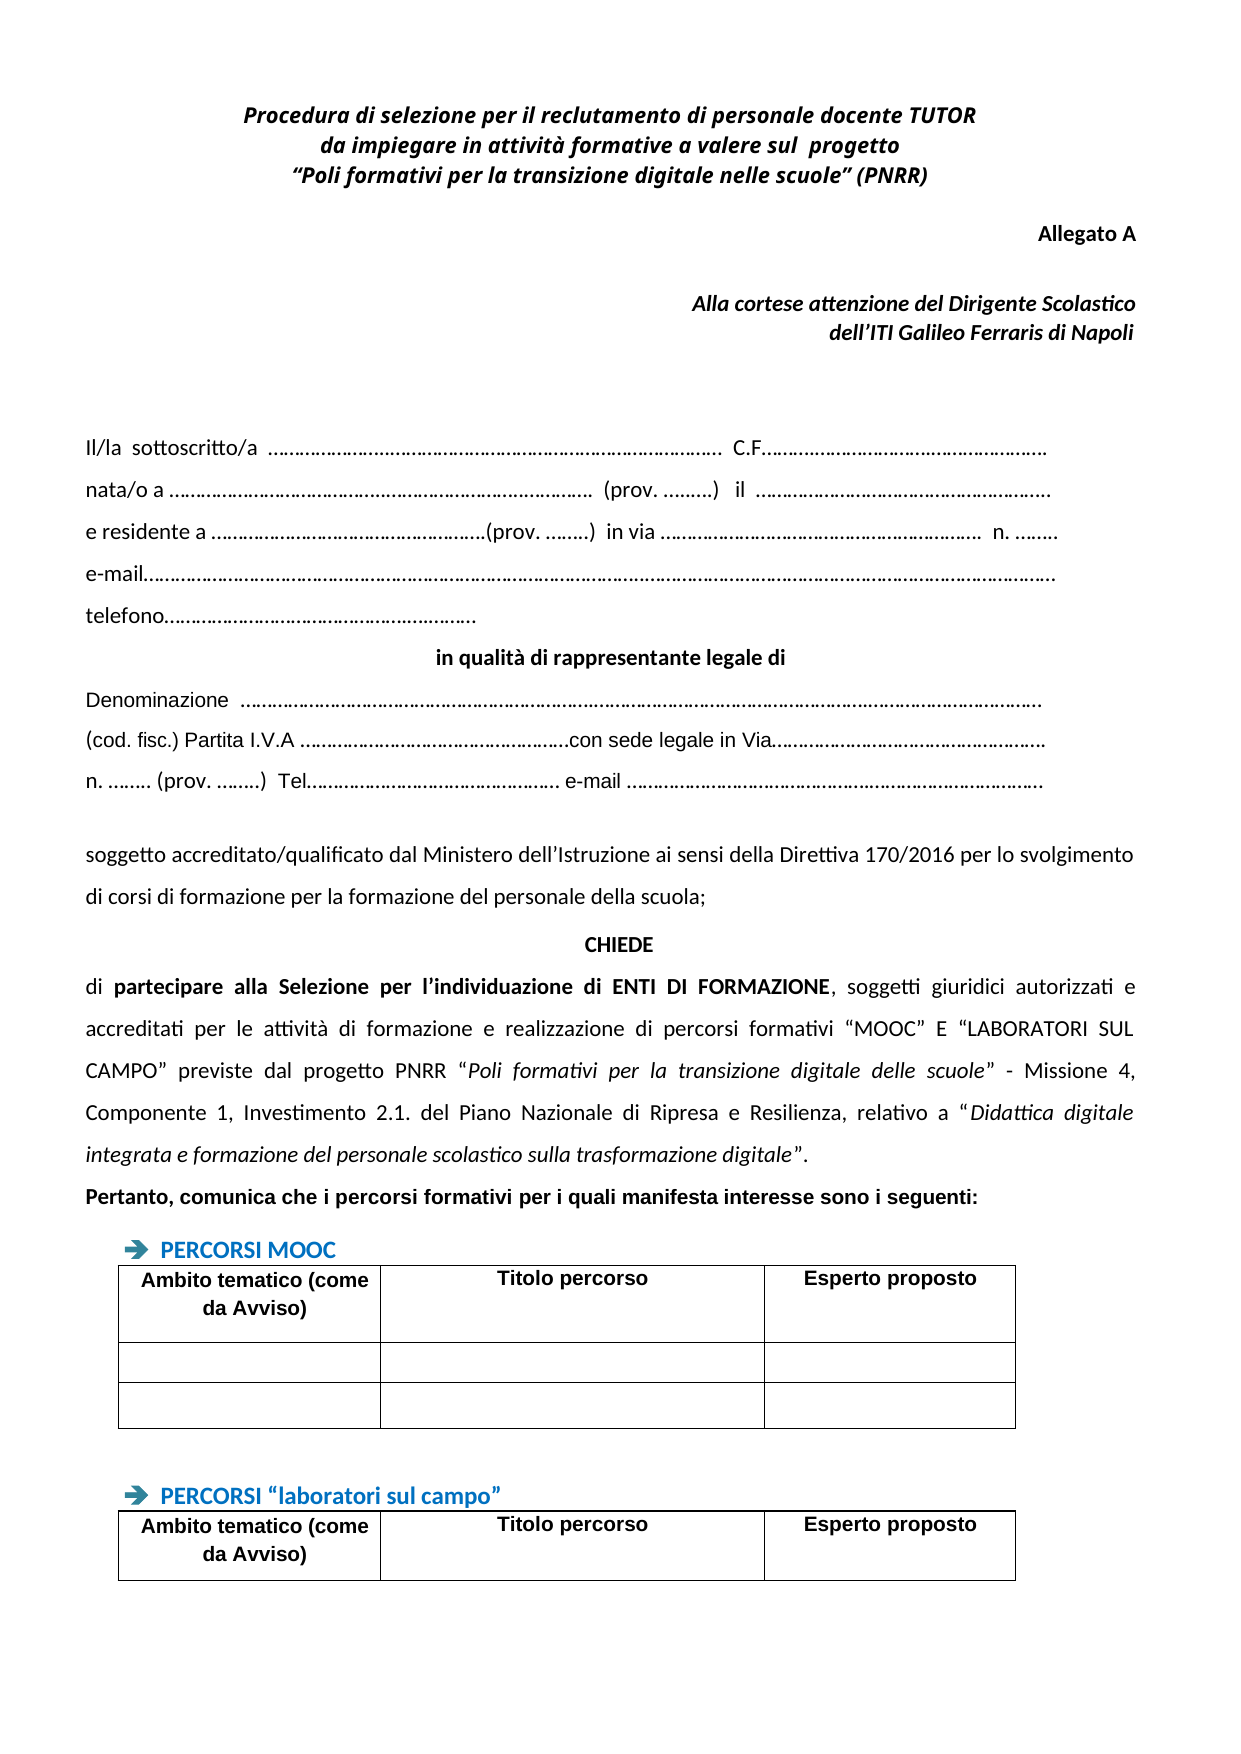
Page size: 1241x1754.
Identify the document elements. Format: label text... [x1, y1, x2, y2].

text da impiegare in attività formative a valere sul progetto [120, 130, 1102, 160]
table_header Esperto proposto [765, 1266, 1015, 1342]
text Il/la sottoscritto/a …………………..……………………………………………………… C.F……….………………….…………………. [85, 433, 1136, 461]
text nata/o a …………………………………..……………………..…………. (prov. …..….) il ……………………………………………….. [85, 475, 1136, 503]
table_header Titolo percorso [381, 1266, 764, 1342]
text di partecipare alla Selezione per l’individuazione di ENTI DI FORMAZIONE, soggetti giuridici autorizzati e accreditati per le attività di formazione e realizzazione di percorsi formativi “MOOC” E “LABORATORI SUL CAMPO” previste dal progetto PNRR “Poli formativi per la transizione digitale delle scuole” - Missione 4, Componente 1, Investimento 2.1. del Piano Nazionale di Ripresa e Resilienza, relativo a “Didattica digitale integrata e formazione del personale scolastico sulla trasformazione digitale”. [85, 972, 1136, 1168]
text e-mail…………………………………………………………………………………..…………………………………………………………………… [85, 559, 1136, 587]
text (cod. fisc.) Partita I.V.A ……………………………………………con sede legale in Via……………………………………………. [85, 725, 1136, 753]
text dell’ITI Galileo Ferraris di Napoli [605, 318, 1136, 346]
text e residente a …………………………………………….(prov. ……..) in via ……………………………………………………. n. …….. [85, 517, 1136, 545]
table_cell [765, 1383, 1015, 1428]
list PERCORSI MOOC [123, 1234, 1136, 1265]
table_cell [381, 1383, 764, 1428]
text CHIEDE [102, 930, 1136, 958]
text Pertanto, comunica che i percorsi formativi per i quali manifesta interesse sono i seguenti: [85, 1182, 1136, 1210]
table_header Esperto proposto [765, 1512, 1015, 1580]
text telefono……………………………………….….……… [85, 601, 1136, 629]
table_header Ambito tematico (come da Avviso) [119, 1266, 380, 1342]
text in qualità di rappresentante legale di [85, 643, 1136, 671]
text “Poli formativi per la transizione digitale nelle scuole” (PNRR) [120, 160, 1102, 190]
table_cell [765, 1343, 1015, 1382]
text Alla cortese attenzione del Dirigente Scolastico [493, 289, 1136, 318]
text n. …….. (prov. ……..) Tel………………………………………… e-mail ……………………………………….…………………………… [85, 766, 1119, 794]
text Denominazione ………………………………………………………….…………………………………………….…………………………… [85, 685, 1136, 713]
table_cell [381, 1343, 764, 1382]
table_cell [119, 1343, 380, 1382]
text Procedura di selezione per il reclutamento di personale docente TUTOR [120, 100, 1102, 130]
text soggetto accreditato/qualificato dal Ministero dell’Istruzione ai sensi della Direttiva 170/2016 per lo svolgimento di corsi di formazione per la formazione del personale della scuola; [85, 841, 1136, 911]
table_header Titolo percorso [381, 1512, 764, 1580]
list PERCORSI “laboratori sul campo” [123, 1480, 1136, 1510]
text Allegato A [85, 219, 1136, 248]
table_cell [119, 1383, 380, 1428]
table_header Ambito tematico (come da Avviso) [119, 1512, 380, 1580]
